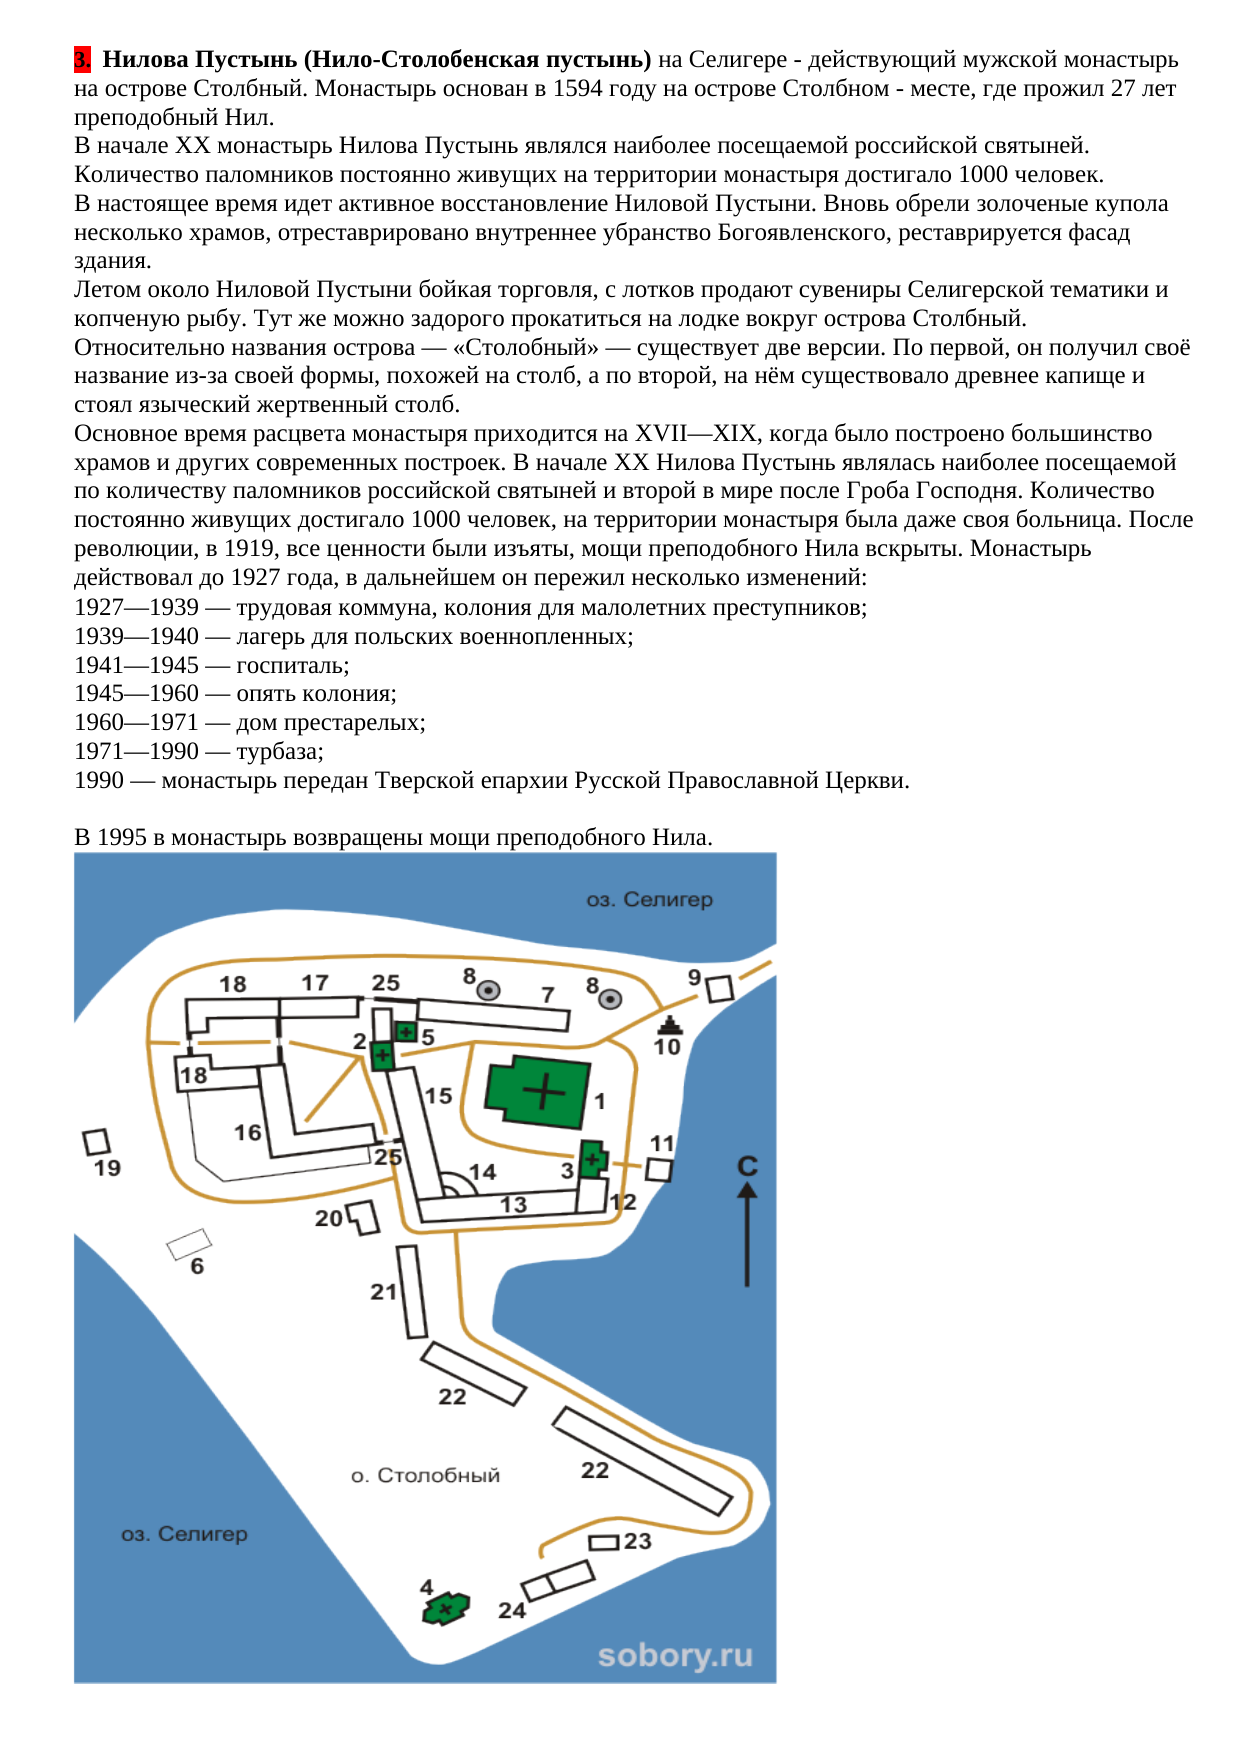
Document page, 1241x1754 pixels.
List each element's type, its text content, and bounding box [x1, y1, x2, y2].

picture [73, 852, 778, 1684]
text Относительно названия острова — «Столобный» — существует две версии. По первой, он получил своё название из-за своей формы, похожей на столб, а по второй, на нём существовало древнее капище и стоял языческий жертвенный столб. Основное время расцвета монастыря приходится на XVII—XIX, когда было построено большинство храмов и других современных построек. В начале XX Нилова Пустынь являлась наиболее посещаемой по количеству паломников российской святыней и второй в мире после Гроба Господня. Количество постоянно живущих достигало 1000 человек, на территории монастыря была даже своя больница. После революции, в 1919, все ценности были изъяты, мощи преподобного Нила вскрыты. Монастырь действовал до 1927 года, в дальнейшем он пережил несколько изменений: [74, 332, 1196, 591]
table_header 1927—1939 — трудовая коммуна, колония для малолетних преступников; 1939—1940 — лагерь для польских военнопленных; 1941—1945 — госпиталь; 1945—1960 — опять колония; 1960—1971 — дом престарелых; 1971—1990 — турбаза; 1990 — монастырь передан Тверской епархии Русской Православной Церкви. В 1995 в монастырь возвращены мощи преподобного Нила. [72, 591, 918, 852]
text В начале XX монастырь Нилова Пустынь являлся наиболее посещаемой российской святыней. Количество паломников постоянно живущих на территории монастыря достигало 1000 человек. В настоящее время идет активное восстановление Ниловой Пустыни. Вновь обрели золоченые купола несколько храмов, отреставрировано внутреннее убранство Богоявленского, реставрируется фасад здания. Летом около Ниловой Пустыни бойкая торговля, с лотков продают сувениры Селигерской тематики и копченую рыбу. Тут же можно задорого прокатиться на лодке вокруг острова Столбный. [74, 131, 1196, 332]
text 3. Нилова Пустынь (Нило-Столобенская пустынь) на Селигере - действующий мужской монастырь на острове Столбный. Монастырь основан в 1594 году на острове Столбном - месте, где прожил 27 лет преподобный Нил. [74, 44, 1196, 131]
